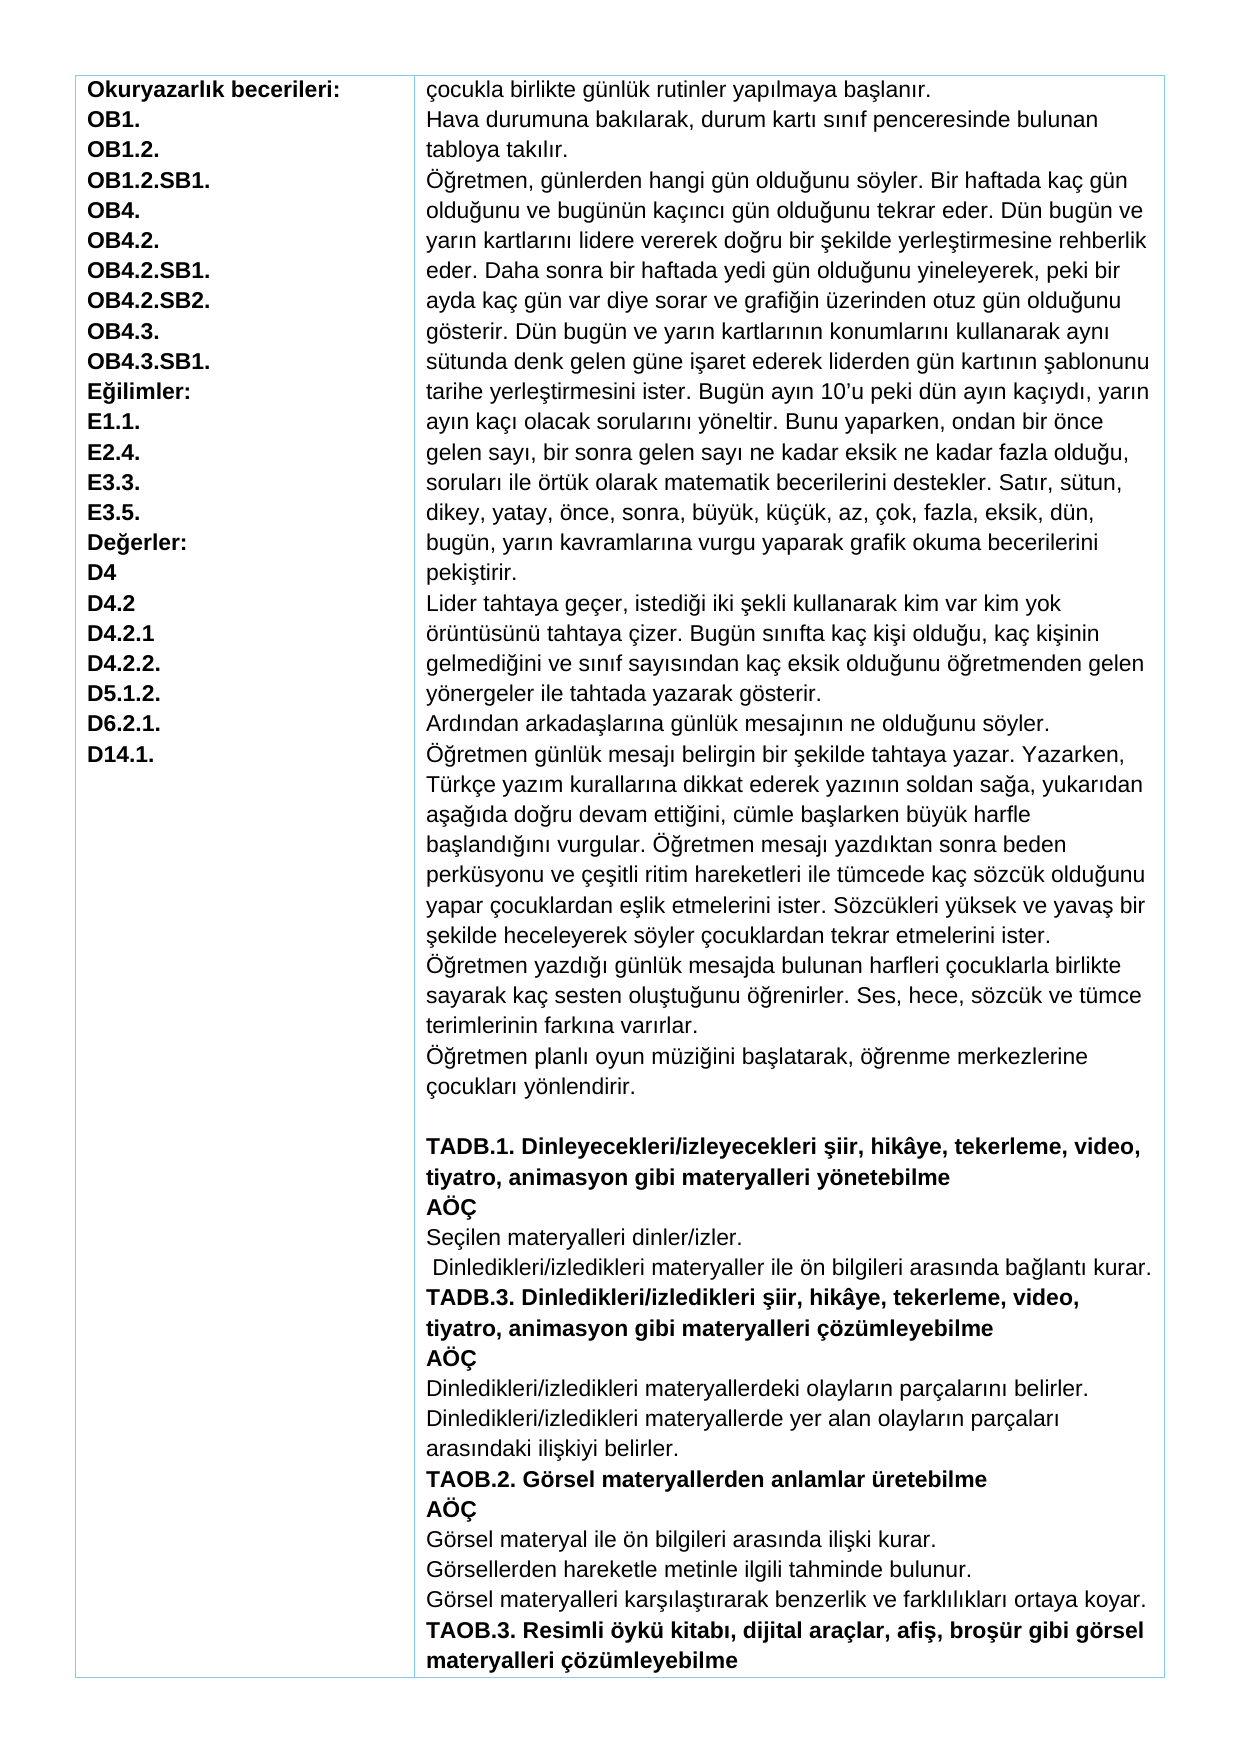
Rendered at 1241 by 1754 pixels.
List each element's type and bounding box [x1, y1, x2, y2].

table_cell [415, 76, 1164, 1677]
table_cell [76, 76, 414, 1677]
